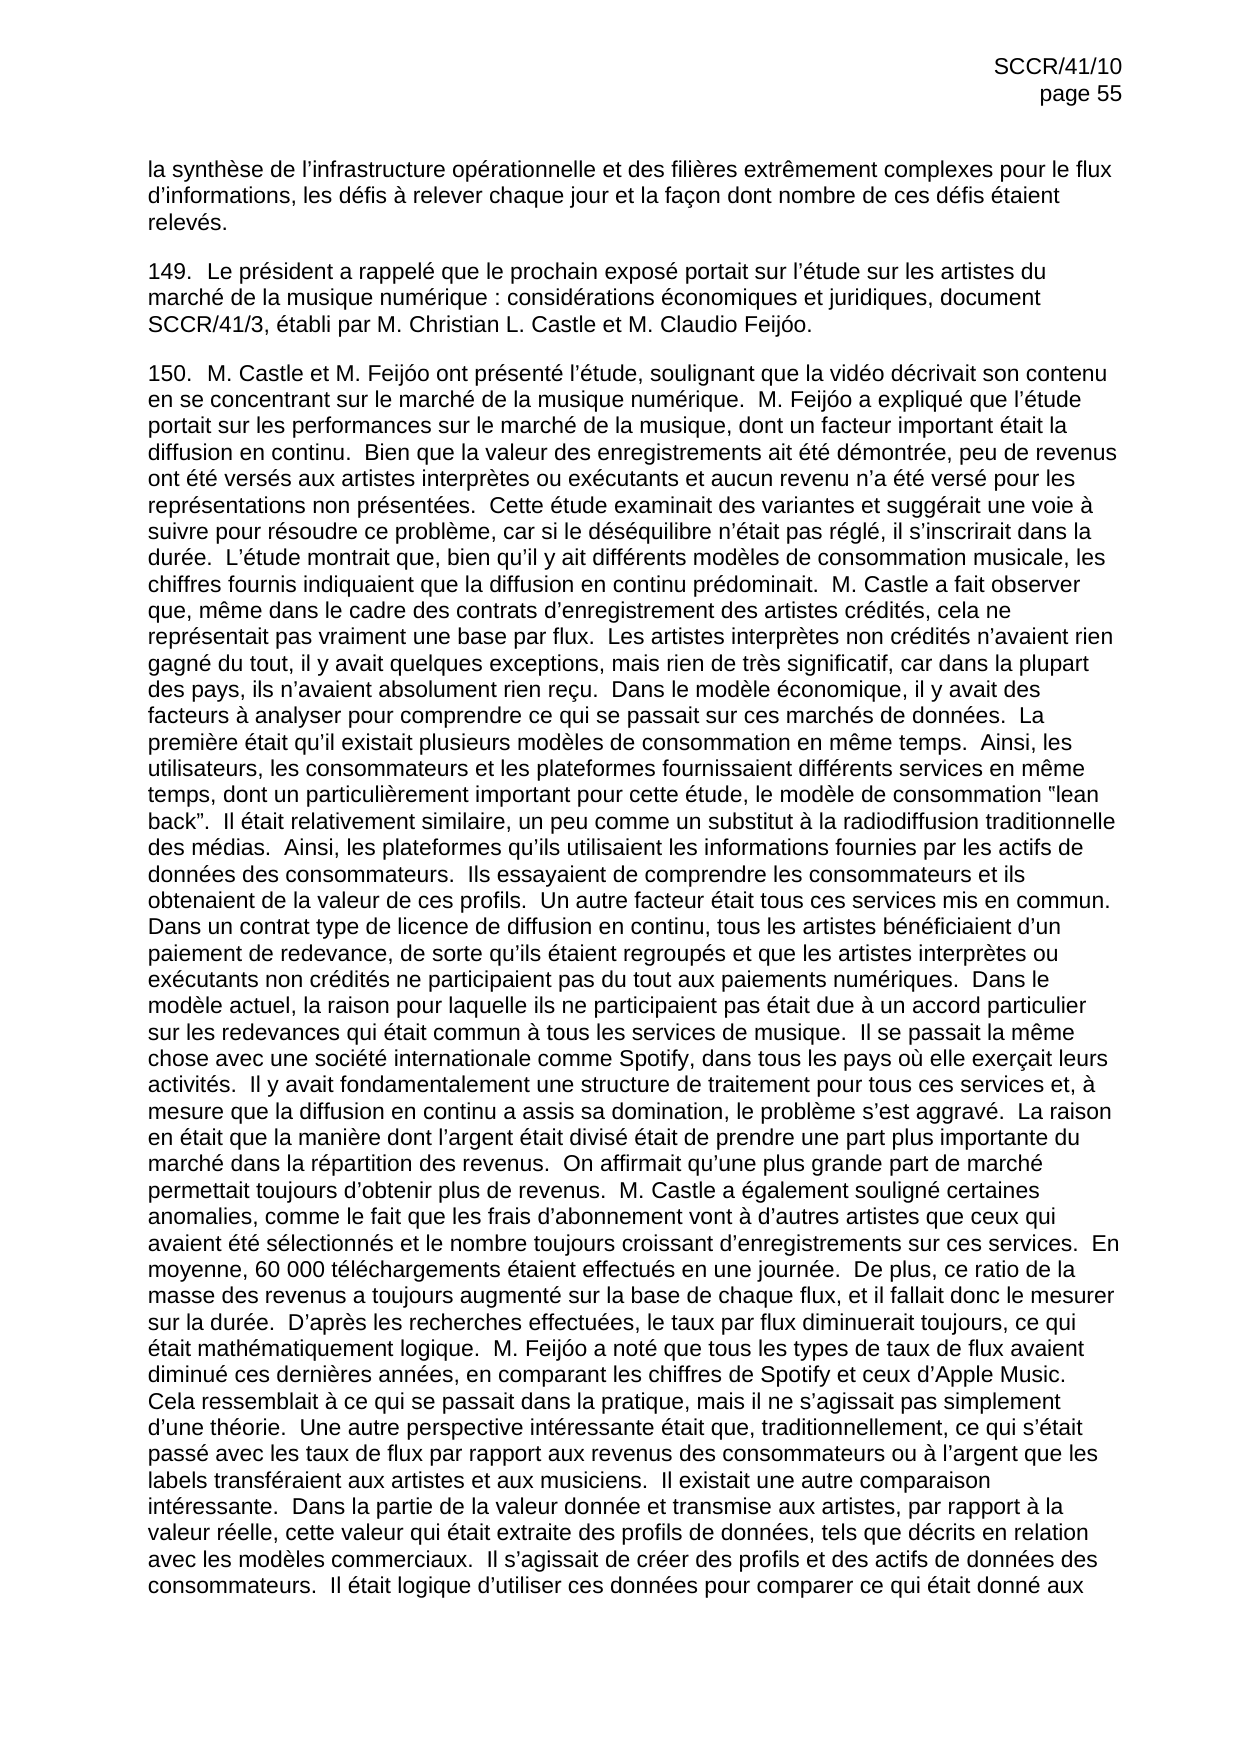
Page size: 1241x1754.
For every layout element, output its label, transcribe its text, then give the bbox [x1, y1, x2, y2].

text Le président a rappelé que le prochain exposé portait sur l’étude sur les artistes du marché de la musique numérique : considérations économiques et juridiques, document SCCR/41/3, établi par M. Christian L. Castle et M. Claudio Feijóo. [148, 258, 1122, 337]
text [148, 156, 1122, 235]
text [148, 360, 1122, 1598]
